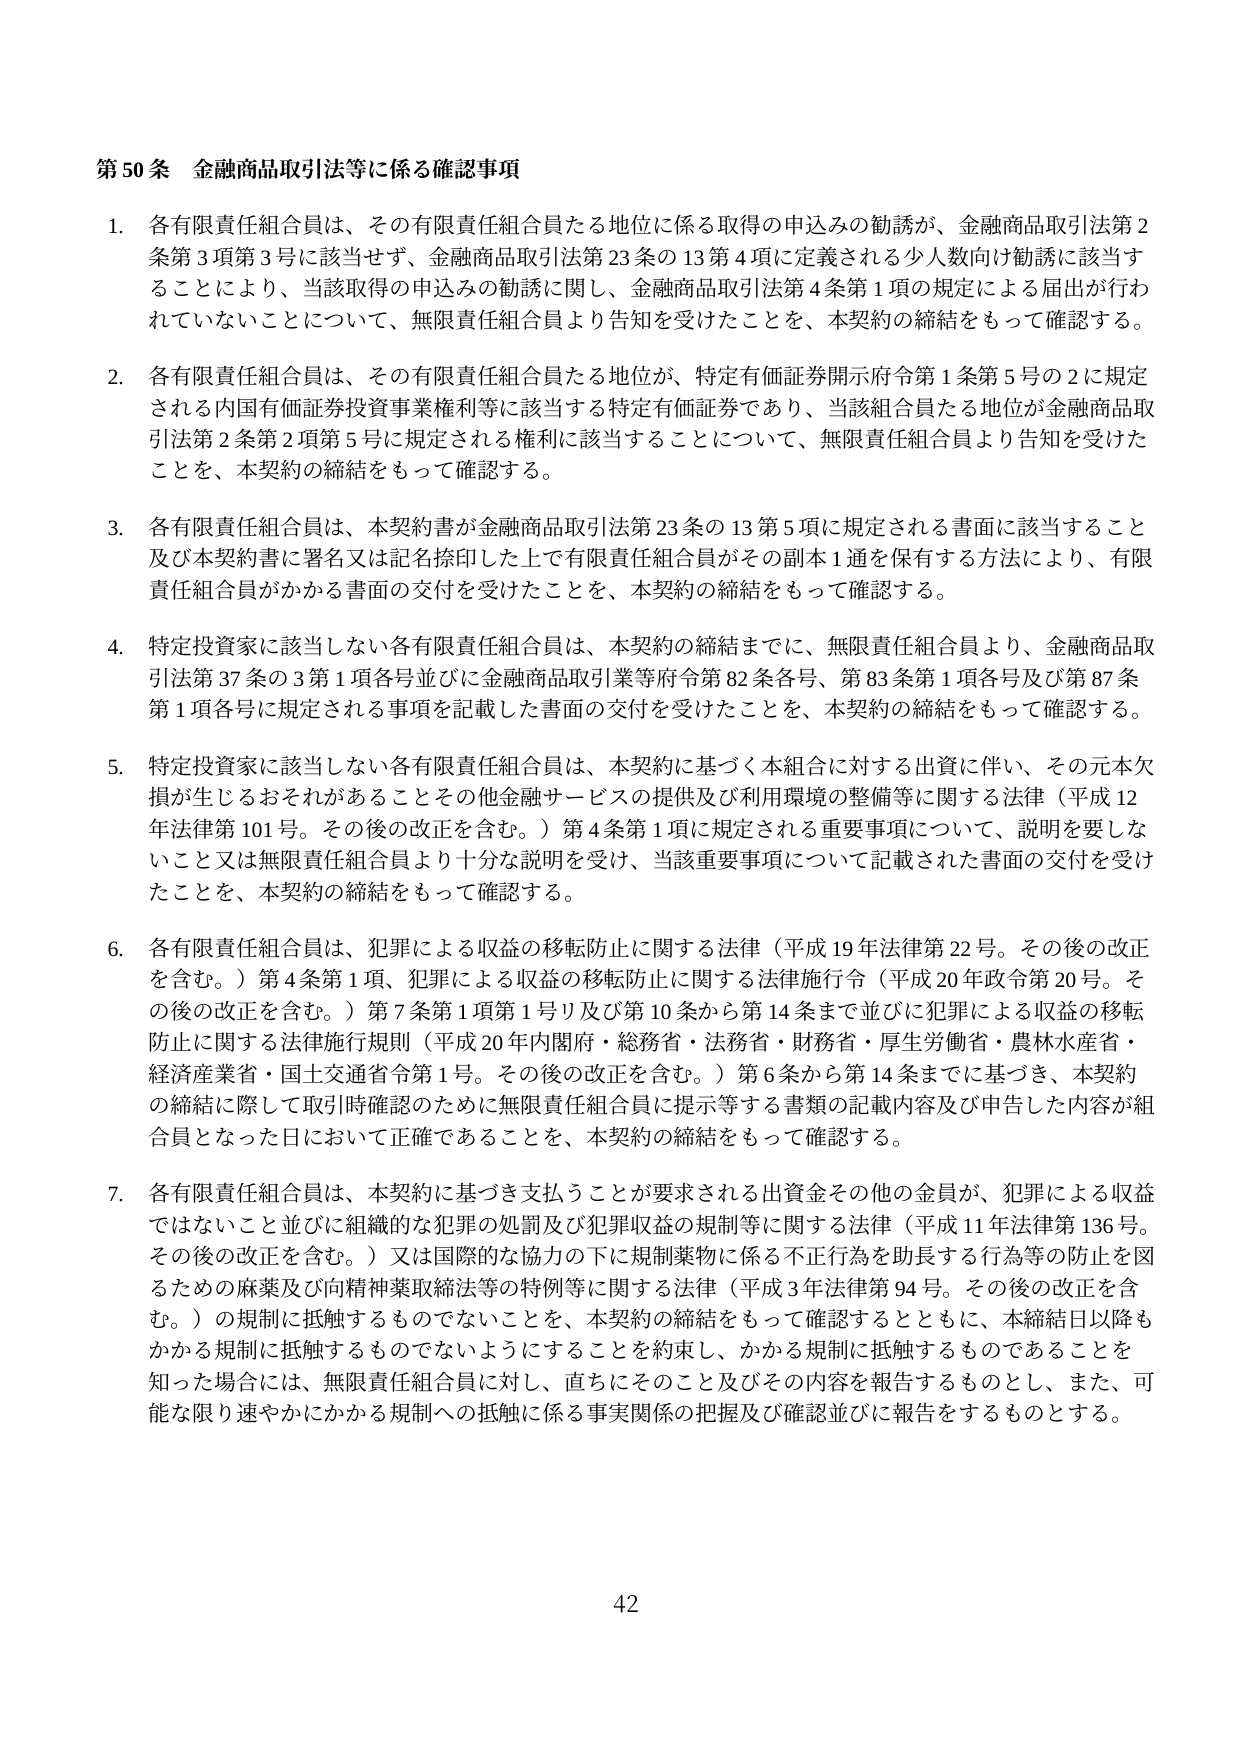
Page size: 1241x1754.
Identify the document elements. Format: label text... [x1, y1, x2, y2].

list 各有限責任組合員は、その有限責任組合員たる地位に係る取得の申込みの勧誘が、金融商品取引法第2条第3項第3号に該当せず、金融商品取引法第23条の13第4項に定義される少人数向け勧誘に該当することにより、当該取得の申込みの勧誘に関し、金融商品取引法第4条第1項の規定による届出が行われていないことについて、無限責任組合員より告知を受けたことを、本契約の締結をもって確認する。 [107, 208, 1157, 334]
list 各有限責任組合員は、その有限責任組合員たる地位が、特定有価証券開示府令第1条第5号の2に規定される内国有価証券投資事業権利等に該当する特定有価証券であり、当該組合員たる地位が金融商品取引法第2条第2項第5号に規定される権利に該当することについて、無限責任組合員より告知を受けたことを、本契約の締結をもって確認する。 [107, 359, 1157, 485]
list 各有限責任組合員は、犯罪による収益の移転防止に関する法律（平成19年法律第22号。その後の改正を含む。）第4条第1項、犯罪による収益の移転防止に関する法律施行令（平成20年政令第20号。その後の改正を含む。）第7条第1項第1号リ及び第10条から第14条まで並びに犯罪による収益の移転防止に関する法律施行規則（平成20年内閣府・総務省・法務省・財務省・厚生労働省・農林水産省・経済産業省・国土交通省令第1号。その後の改正を含む。）第6条から第14条までに基づき、本契約の締結に際して取引時確認のために無限責任組合員に提示等する書類の記載内容及び申告した内容が組合員となった日において正確であることを、本契約の締結をもって確認する。 [107, 931, 1157, 1151]
list 特定投資家に該当しない各有限責任組合員は、本契約の締結までに、無限責任組合員より、金融商品取引法第37条の3第1項各号並びに金融商品取引業等府令第82条各号、第83条第1項各号及び第87条第1項各号に規定される事項を記載した書面の交付を受けたことを、本契約の締結をもって確認する。 [107, 629, 1157, 724]
text 第50条 金融商品取引法等に係る確認事項 [96, 152, 1157, 183]
list 各有限責任組合員は、本契約書が金融商品取引法第23条の13第5項に規定される書面に該当すること及び本契約書に署名又は記名捺印した上で有限責任組合員がその副本1通を保有する方法により、有限責任組合員がかかる書面の交付を受けたことを、本契約の締結をもって確認する。 [107, 510, 1157, 604]
list 特定投資家に該当しない各有限責任組合員は、本契約に基づく本組合に対する出資に伴い、その元本欠損が生じるおそれがあることその他金融サービスの提供及び利用環境の整備等に関する法律（平成12年法律第101号。その後の改正を含む。）第4条第1項に規定される重要事項について、説明を要しないこと又は無限責任組合員より十分な説明を受け、当該重要事項について記載された書面の交付を受けたことを、本契約の締結をもって確認する。 [107, 749, 1157, 906]
list 各有限責任組合員は、本契約に基づき支払うことが要求される出資金その他の金員が、犯罪による収益ではないこと並びに組織的な犯罪の処罰及び犯罪収益の規制等に関する法律（平成11年法律第136号。その後の改正を含む。）又は国際的な協力の下に規制薬物に係る不正行為を助長する行為等の防止を図るための麻薬及び向精神薬取締法等の特例等に関する法律（平成3年法律第94号。その後の改正を含む。）の規制に抵触するものでないことを、本契約の締結をもって確認するとともに、本締結日以降もかかる規制に抵触するものでないようにすることを約束し、かかる規制に抵触するものであることを知った場合には、無限責任組合員に対し、直ちにそのこと及びその内容を報告するものとし、また、可能な限り速やかにかかる規制への抵触に係る事実関係の把握及び確認並びに報告をするものとする。 [107, 1176, 1157, 1428]
